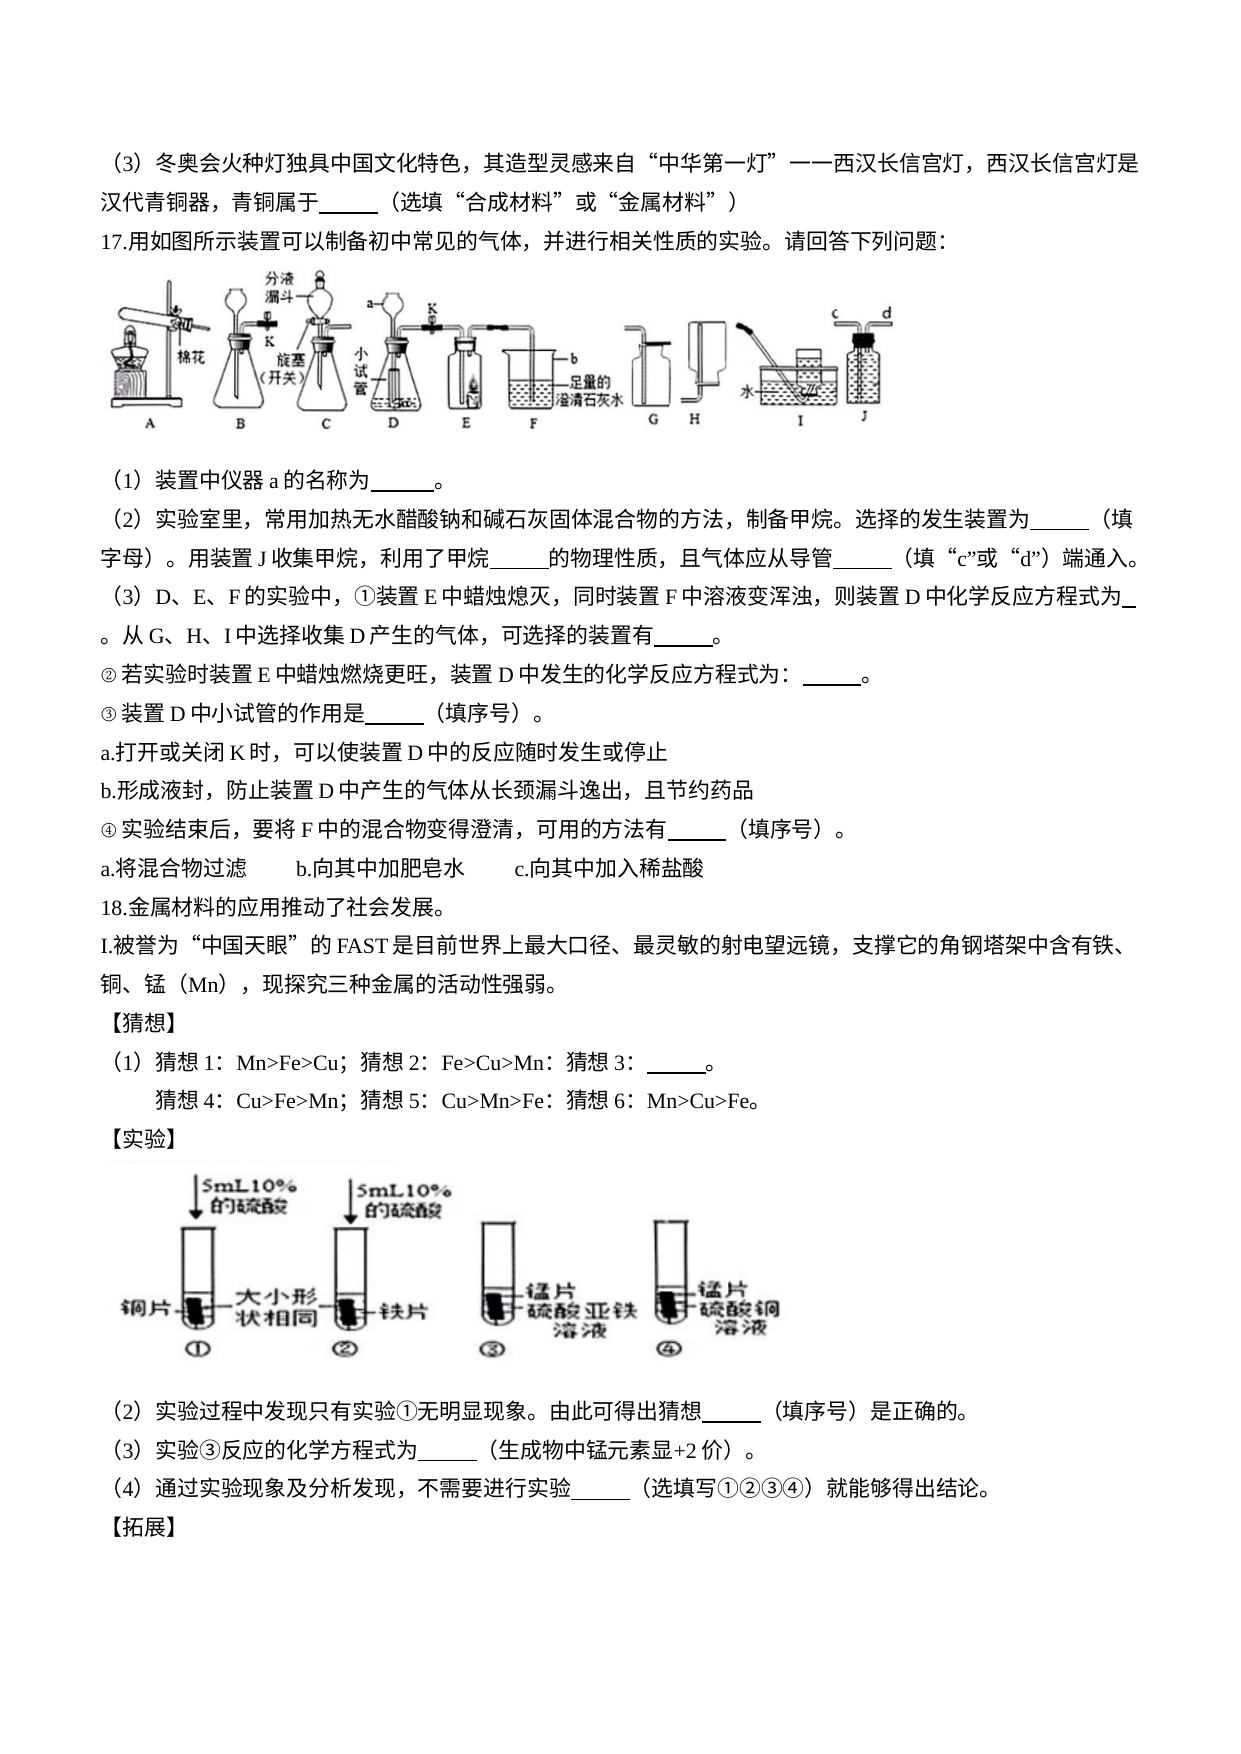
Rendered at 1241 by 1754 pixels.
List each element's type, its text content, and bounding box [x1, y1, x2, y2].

text a.将混合物过滤 b.向其中加肥皂水 c.向其中加入稀盐酸 [100, 850, 1140, 883]
text 18.金属材料的应用推动了社会发展。 [100, 889, 1140, 922]
text （2）实验室里，常用加热无水醋酸钠和碱石灰固体混合物的方法，制备甲烷。选择的发生装置为 （填字母）。用装置J收集甲烷，利用了甲烷 的物理性质，且气体应从导管 （填“c”或“d”）端通入。 [100, 501, 1140, 573]
text （1）装置中仪器a的名称为 。 [100, 462, 1140, 495]
text I.被誉为“中国天眼”的FAST是目前世界上最大口径、最灵敏的射电望远镜，支撑它的角钢塔架中含有铁、铜、锰（Mn），现探究三种金属的活动性强弱。 [100, 928, 1140, 999]
picture [100, 262, 897, 440]
text 【拓展】 [100, 1510, 1140, 1542]
text （4）通过实验现象及分析发现，不需要进行实验 （选填写①②③④）就能够得出结论。 [100, 1471, 1140, 1503]
text （1）猜想1：Mn>Fe>Cu；猜想2：Fe>Cu>Mn：猜想3： 。 [100, 1044, 1140, 1077]
text a.打开或关闭K时，可以使装置D中的反应随时发生或停止 [100, 734, 1140, 767]
picture [100, 1160, 788, 1367]
text 【猜想】 [100, 1006, 1140, 1038]
text 猜想4：Cu>Fe>Mn；猜想5：Cu>Mn>Fe：猜想6：Mn>Cu>Fe。 [100, 1083, 1140, 1116]
text （3）D、E、F的实验中，①装置E中蜡烛熄灭，同时装置F中溶液变浑浊，则装置D中化学反应方程式为 。从G、H、I中选择收集D产生的气体，可选择的装置有 。 [100, 579, 1140, 650]
text （2）实验过程中发现只有实验①无明显现象。由此可得出猜想 （填序号）是正确的。 [100, 1393, 1140, 1426]
text （3）实验③反应的化学方程式为 （生成物中锰元素显+2价）。 [100, 1432, 1140, 1465]
text 17.用如图所示装置可以制备初中常见的气体，并进行相关性质的实验。请回答下列问题： [100, 223, 1140, 256]
text 【实验】 [100, 1122, 1140, 1154]
text ④实验结束后，要将F中的混合物变得澄清，可用的方法有 （填序号）。 [100, 812, 1140, 844]
text ②若实验时装置E中蜡烛燃烧更旺，装置D中发生的化学反应方程式为： 。 [100, 657, 1140, 689]
text ③装置D中小试管的作用是 （填序号）。 [100, 695, 1140, 728]
text （3）冬奥会火种灯独具中国文化特色，其造型灵感来自“中华第一灯”一一西汉长信宫灯，西汉长信宫灯是汉代青铜器，青铜属于 （选填“合成材料”或“金属材料”） [100, 146, 1140, 217]
text b.形成液封，防止装置D中产生的气体从长颈漏斗逸出，且节约药品 [100, 773, 1140, 805]
